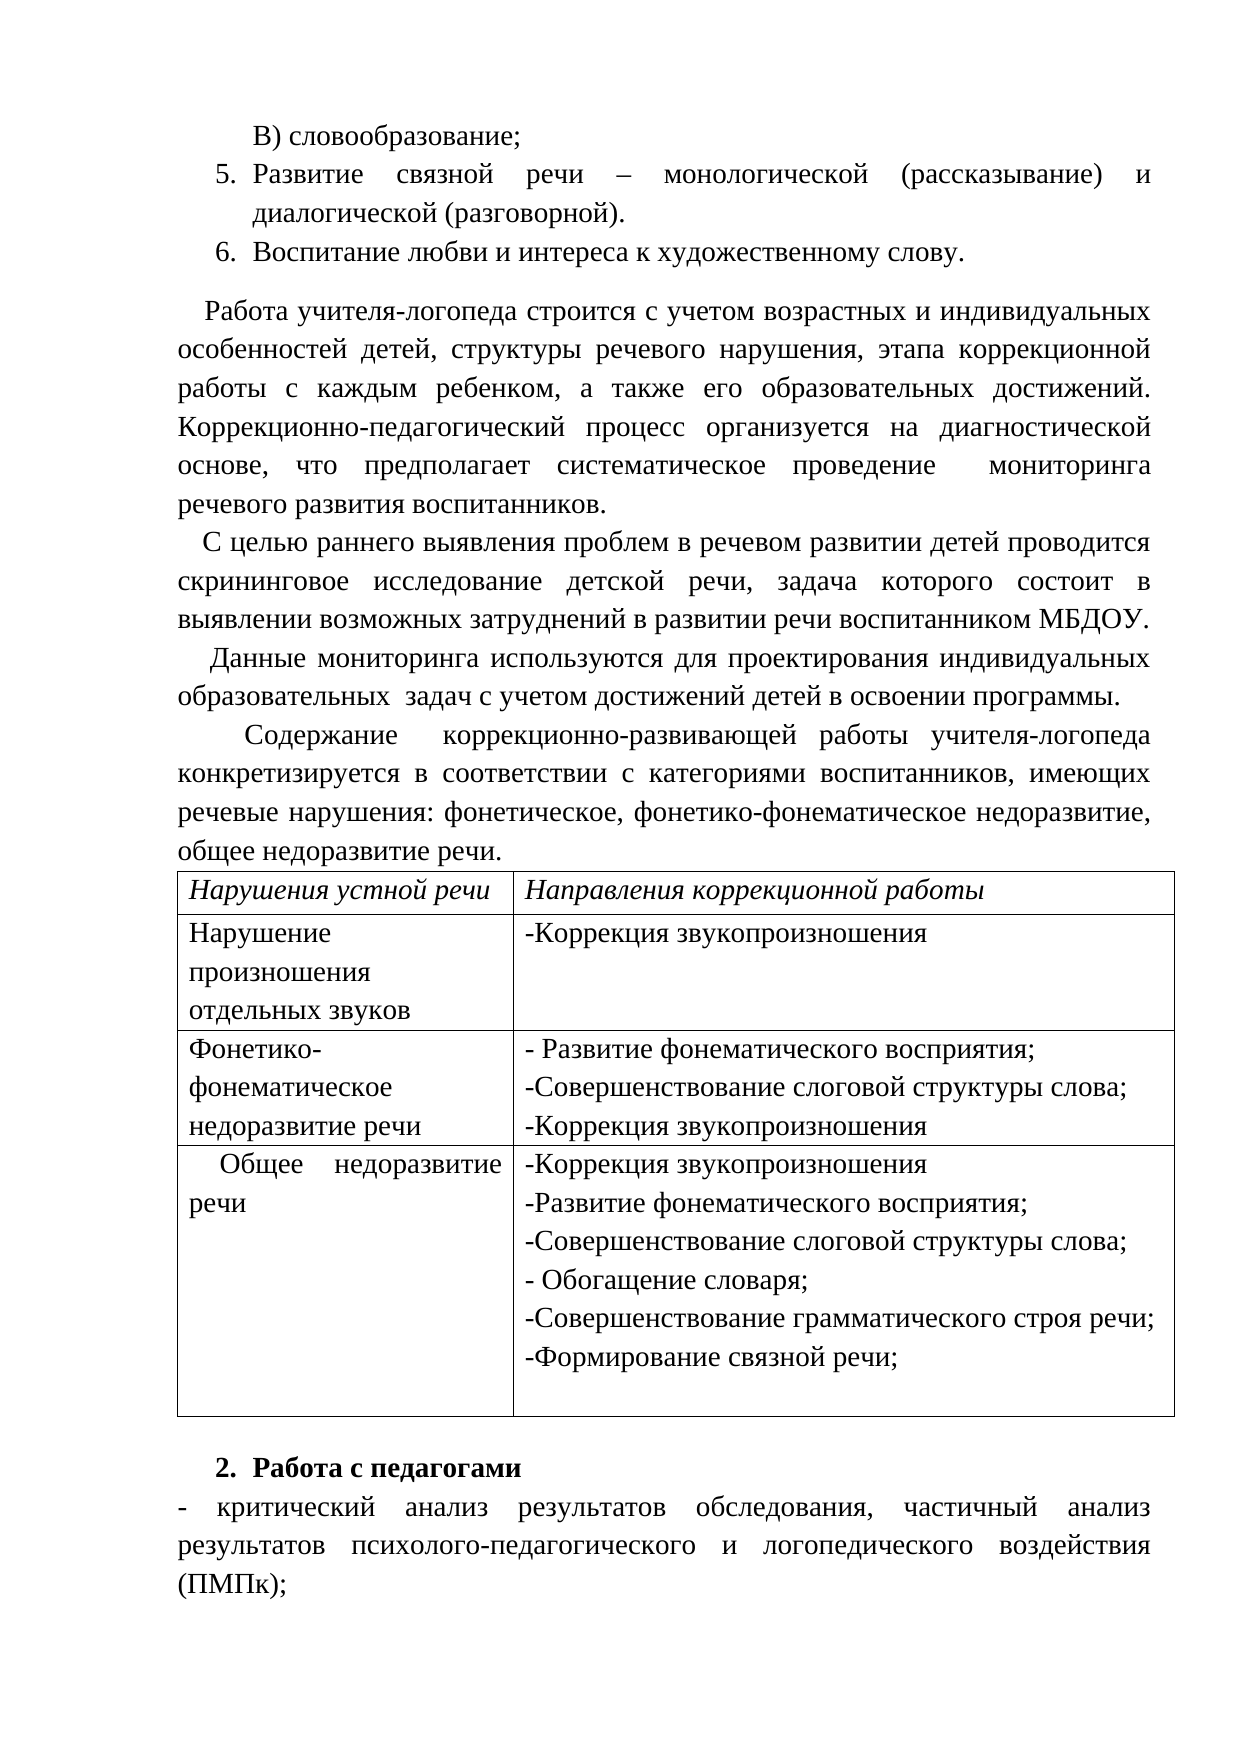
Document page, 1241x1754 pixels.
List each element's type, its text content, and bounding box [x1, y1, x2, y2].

table_cell -Коррекция звукопроизношения [514, 915, 1174, 1030]
table_header Нарушения устной речи [178, 872, 513, 914]
text Содержание коррекционно-развивающей работы учителя-логопеда конкретизируется в соответствии с категориями воспитанников, имеющих речевые нарушения: фонетическое, фонетико-фонематическое недоразвитие, общее недоразвитие речи. [177, 717, 1152, 866]
list Развитие связной речи – монологической (рассказывание) и диалогической (разговорной). [215, 157, 1152, 229]
text Работа учителя-логопеда строится с учетом возрастных и индивидуальных особенностей детей, структуры речевого нарушения, этапа коррекционной работы с каждым ребенком, а также его образовательных достижений. Коррекционно-педагогический процесс организуется на диагностической основе, что предполагает систематическое проведение мониторинга речевого развития воспитанников. [177, 293, 1152, 519]
table_header Направления коррекционной работы [514, 872, 1174, 914]
table_cell Общее недоразвитие речи [178, 1146, 513, 1416]
table_cell - Развитие фонематического восприятия; -Совершенствование слоговой структуры слова; -Коррекция звукопроизношения [514, 1031, 1174, 1145]
list Воспитание любви и интереса к художественному слову. [215, 234, 1152, 267]
list В) словообразование; [252, 118, 1152, 152]
table_cell Нарушение произношения отдельных звуков [178, 915, 513, 1030]
table_cell -Коррекция звукопроизношения -Развитие фонематического восприятия; -Совершенствование слоговой структуры слова; - Обогащение словаря; -Совершенствование грамматического строя речи; -Формирование связной речи; [514, 1146, 1174, 1416]
text - критический анализ результатов обследования, частичный анализ результатов психолого-педагогического и логопедического воздействия (ПМПк); [177, 1489, 1152, 1599]
text С целью раннего выявления проблем в речевом развитии детей проводится скрининговое исследование детской речи, задача которого состоит в выявлении возможных затруднений в развитии речи воспитанником МБДОУ. [177, 524, 1152, 635]
table_cell Фонетико-фонематическое недоразвитие речи [178, 1031, 513, 1145]
text Данные мониторинга используются для проектирования индивидуальных образовательных задач с учетом достижений детей в освоении программы. [177, 640, 1152, 712]
list Работа с педагогами [215, 1450, 1152, 1484]
